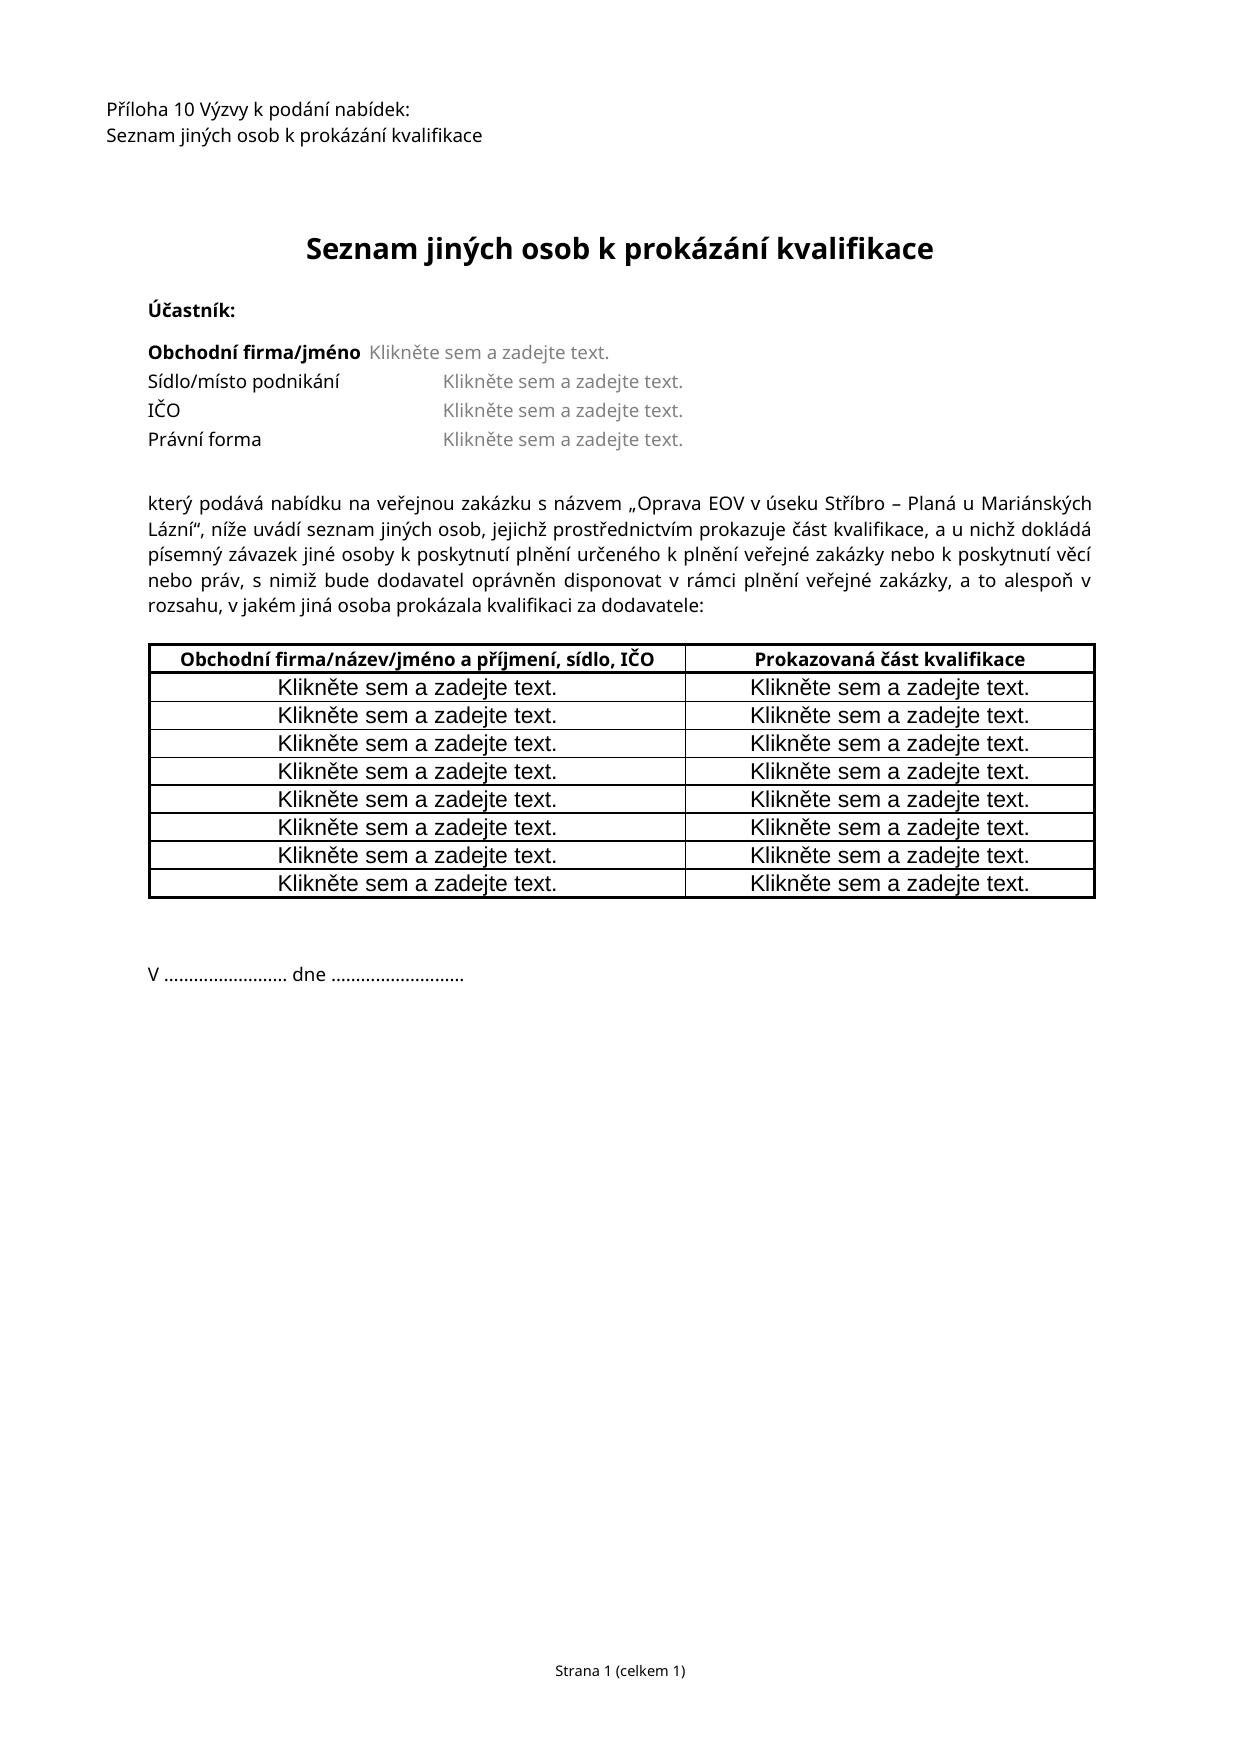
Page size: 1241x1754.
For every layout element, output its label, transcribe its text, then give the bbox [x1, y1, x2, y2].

text Obchodní firma/jméno [148, 336, 1093, 365]
table_header Prokazovaná část kvalifikace [686, 646, 1093, 671]
title Seznam jiných osob k prokázání kvalifikace [148, 228, 1093, 268]
text který podává nabídku na veřejnou zakázku s názvem „Oprava EOV v úseku Stříbro – Planá u Mariánských Lázní“, níže uvádí seznam jiných osob, jejichž prostřednictvím prokazuje část kvalifikace, a u nichž dokládá písemný závazek jiné osoby k poskytnutí plnění určeného k plnění veřejné zakázky nebo k poskytnutí věcí nebo práv, s nimiž bude dodavatel oprávněn disponovat v rámci plnění veřejné zakázky, a to alespoň v rozsahu, v jakém jiná osoba prokázala kvalifikaci za dodavatele: [148, 490, 1093, 618]
text Právní forma [148, 423, 1093, 452]
text Účastník: [148, 293, 1093, 324]
text Sídlo/místo podnikání [148, 365, 1093, 394]
table_header Obchodní firma/název/jméno a příjmení, sídlo, IČO [151, 646, 685, 671]
text V ………………….… dne ……………………… [148, 957, 1092, 987]
text IČO [148, 394, 1093, 423]
